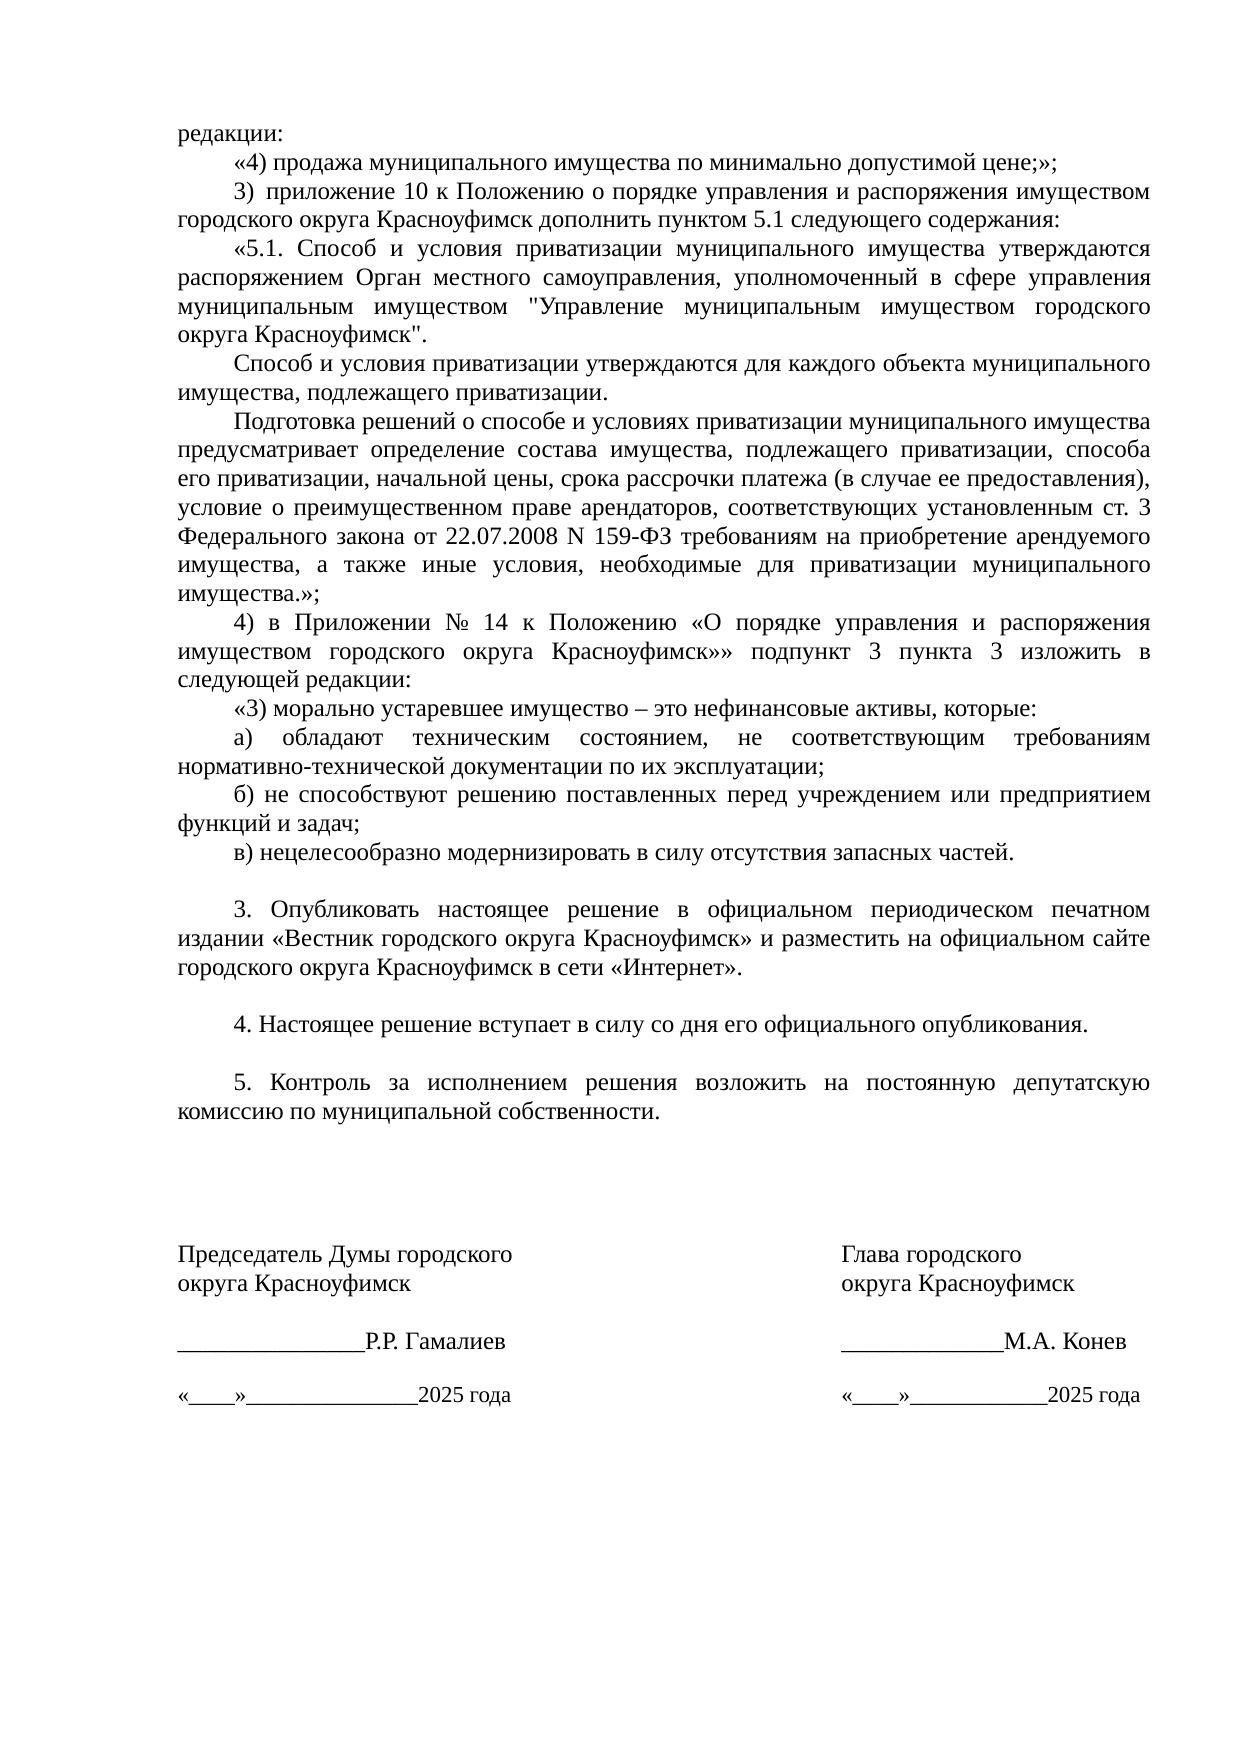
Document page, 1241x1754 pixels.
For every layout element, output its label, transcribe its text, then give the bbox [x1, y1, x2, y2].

text _______________Р.Р. Гамалиев _____________М.А. Конев [177, 1326, 1152, 1354]
text а) обладают техническим состоянием, не соответствующим требованиям нормативно-технической документации по их эксплуатации; [177, 722, 1152, 779]
text округа Красноуфимск округа Красноуфимск [177, 1268, 1152, 1297]
text Подготовка решений о cпособе и условиях приватизации муниципального имущества предусматривает определение состава имущества, подлежащего приватизации, способа его приватизации, начальной цены, срока рассрочки платежа (в случае ее предоставления), условие о преимущественном праве арендаторов, соответствующих установленным ст. 3 Федерального закона от 22.07.2008 N 159-ФЗ требованиям на приобретение арендуемого имущества, а также иные условия, необходимые для приватизации муниципального имущества.»; [177, 406, 1152, 607]
text 4) в Приложении № 14 к Положению «О порядке управления и распоряжения имуществом городского округа Красноуфимск»» подпункт 3 пункта 3 изложить в следующей редакции: [177, 607, 1152, 693]
text Председатель Думы городского Глава городского [177, 1239, 1152, 1268]
text в) нецелесообразно модернизировать в силу отсутствия запасных частей. [177, 837, 1152, 866]
text «____»_______________2025 года «____»____________2025 года [177, 1381, 1152, 1407]
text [177, 118, 1152, 147]
text 3. Опубликовать настоящее решение в официальном периодическом печатном издании «Вестник городского округа Красноуфимск» и разместить на официальном сайте городского округа Красноуфимск в сети «Интернет». [177, 894, 1152, 981]
text «5.1. Cпособ и условия приватизации муниципального имущества утверждаются распоряжением Орган местного самоуправления, уполномоченный в сфере управления муниципальным имуществом "Управление муниципальным имуществом городского округа Красноуфимск". [177, 233, 1152, 348]
text «4) продажа муниципального имущества по минимально допустимой цене;»; [177, 147, 1152, 176]
text Cпособ и условия приватизации утверждаются для каждого объекта муниципального имущества, подлежащего приватизации. [177, 348, 1152, 406]
text 4. Настоящее решение вступает в силу со дня его официального опубликования. [177, 1009, 1152, 1038]
text 3) приложение 10 к Положению о порядке управления и распоряжения имуществом городского округа Красноуфимск дополнить пунктом 5.1 следующего содержания: [177, 176, 1152, 233]
text «3) морально устаревшее имущество – это нефинансовые активы, которые: [177, 693, 1152, 722]
text б) не способствуют решению поставленных перед учреждением или предприятием функций и задач; [177, 779, 1152, 837]
text 5. Контроль за исполнением решения возложить на постоянную депутатскую комиссию по муниципальной собственности. [177, 1067, 1152, 1124]
